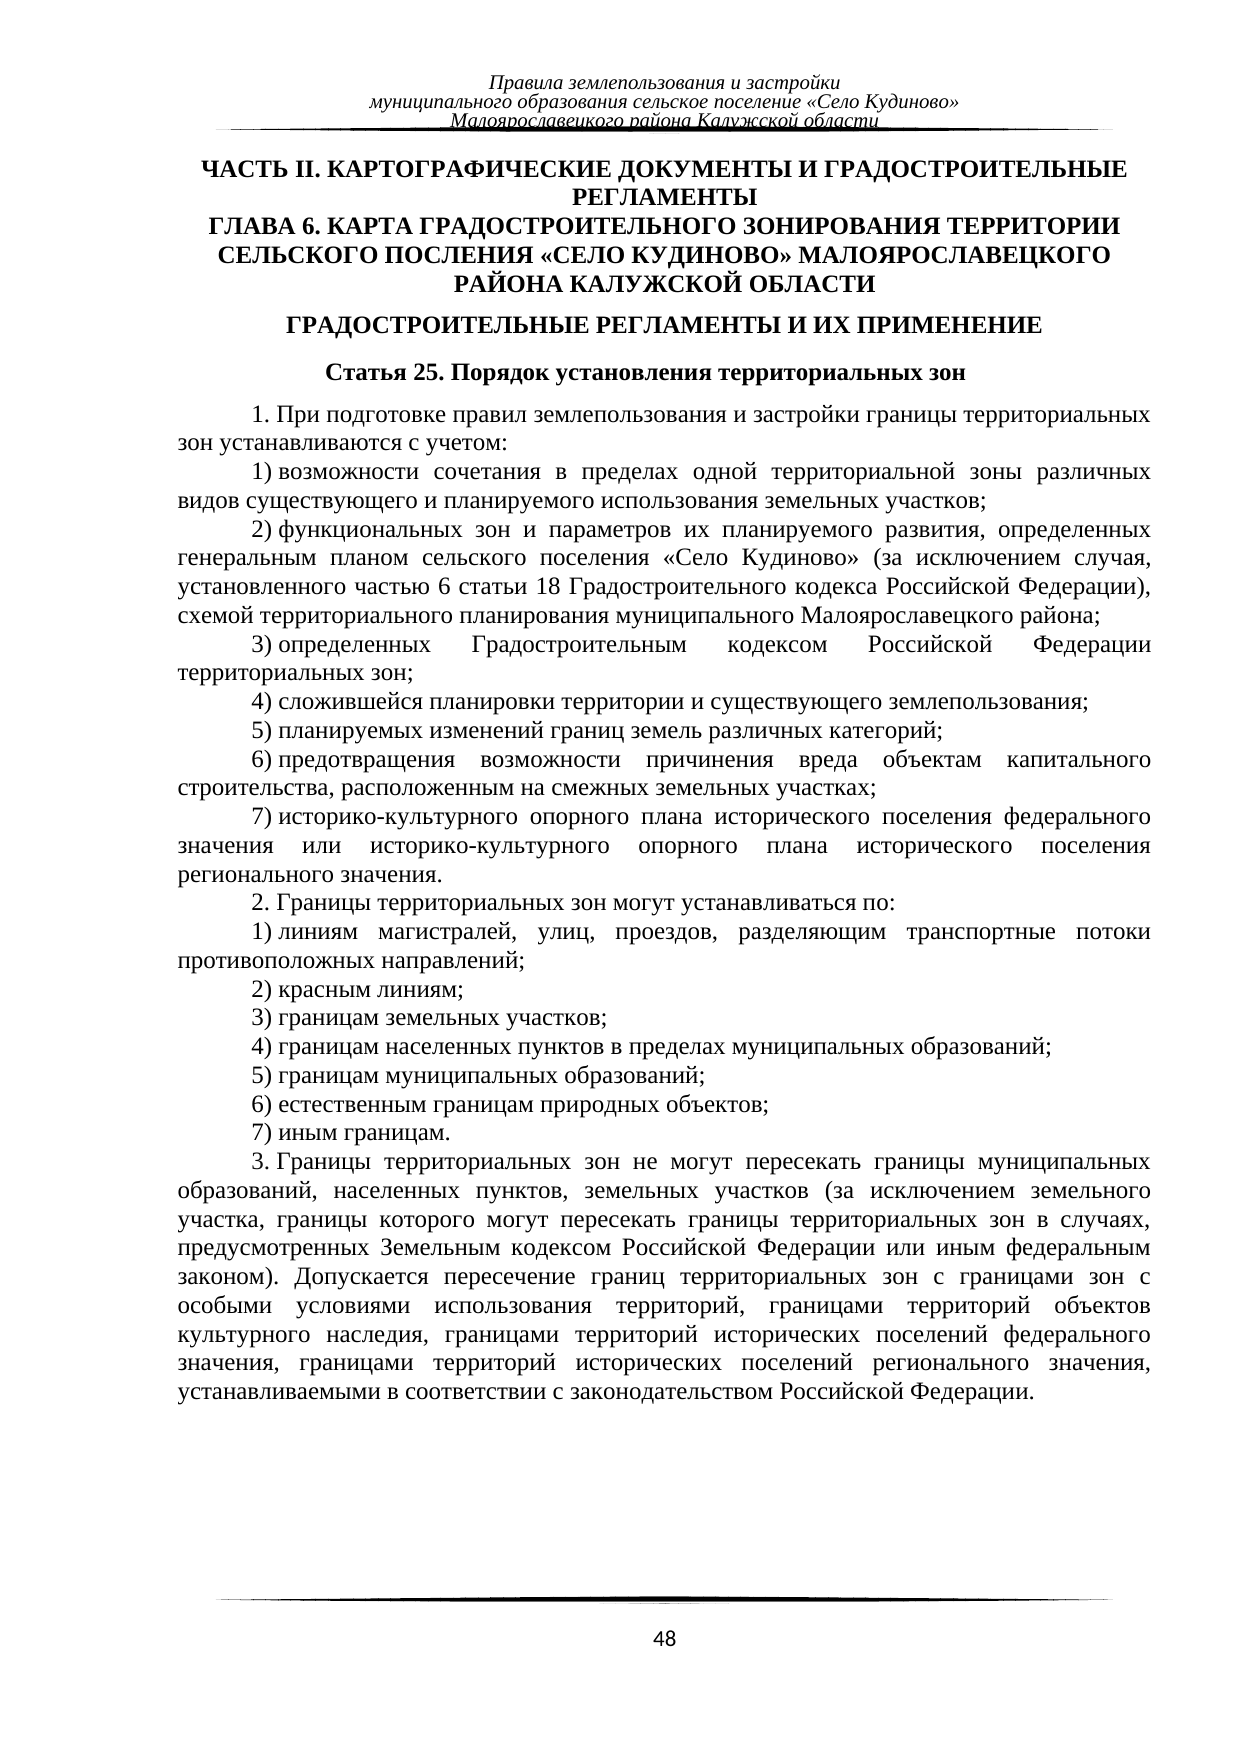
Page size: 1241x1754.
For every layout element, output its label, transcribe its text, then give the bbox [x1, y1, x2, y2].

text 7) историко-культурного опорного плана исторического поселения федерального значения или историко-культурного опорного плана исторического поселения регионального значения. [177, 801, 1152, 887]
text 3. Границы территориальных зон не могут пересекать границы муниципальных образований, населенных пунктов, земельных участков (за исключением земельного участка, границы которого могут пересекать границы территориальных зон в случаях, предусмотренных Земельным кодексом Российской Федерации или иным федеральным законом). Допускается пересечение границ территориальных зон с границами зон с особыми условиями использования территорий, границами территорий объектов культурного наследия, границами территорий исторических поселений федерального значения, границами территорий исторических поселений регионального значения, устанавливаемыми в соответствии с законодательством Российской Федерации. [177, 1146, 1152, 1405]
text 2. Границы территориальных зон могут устанавливаться по: [177, 887, 1152, 916]
text 2) красным линиям; [177, 974, 1152, 1002]
text 1. При подготовке правил землепользования и застройки границы территориальных зон устанавливаются с учетом: [177, 399, 1152, 456]
text 5) планируемых изменений границ земель различных категорий; [177, 715, 1152, 744]
subtitle Статья 25. Порядок установления территориальных зон [251, 357, 1152, 386]
text 3) определенных Градостроительным кодексом Российской Федерации территориальных зон; [177, 629, 1152, 686]
text 6) предотвращения возможности причинения вреда объектам капитального строительства, расположенным на смежных земельных участках; [177, 744, 1152, 801]
text 7) иным границам. [177, 1117, 1152, 1146]
picture [215, 125, 1113, 134]
text 6) естественным границам природных объектов; [177, 1089, 1152, 1117]
text 5) границам муниципальных образований; [177, 1060, 1152, 1089]
text 2) функциональных зон и параметров их планируемого развития, определенных генеральным планом сельского поселения «Село Кудиново» (за исключением случая, установленного частью 6 статьи 18 Градостроительного кодекса Российской Федерации), схемой территориального планирования муниципального Малоярославецкого района; [177, 514, 1152, 629]
picture [215, 1596, 1113, 1604]
text 4) границам населенных пунктов в пределах муниципальных образований; [177, 1031, 1152, 1060]
text ГРАДОСТРОИТЕЛЬНЫЕ РЕГЛАМЕНТЫ И ИХ ПРИМЕНЕНИЕ [177, 310, 1152, 339]
text 3) границам земельных участков; [177, 1002, 1152, 1031]
subtitle Глава 6. Карта градостроительного зонирования территории сельского посления «СЕЛО КУДИНОВО» Малоярославецкого района Калужской области [177, 211, 1152, 297]
subtitle Часть II. Картографические документы и градостроительные регламенты [177, 154, 1152, 211]
text 1) возможности сочетания в пределах одной территориальной зоны различных видов существующего и планируемого использования земельных участков; [177, 456, 1152, 514]
text 4) сложившейся планировки территории и существующего землепользования; [177, 686, 1152, 715]
text 1) линиям магистралей, улиц, проездов, разделяющим транспортные потоки противоположных направлений; [177, 916, 1152, 974]
